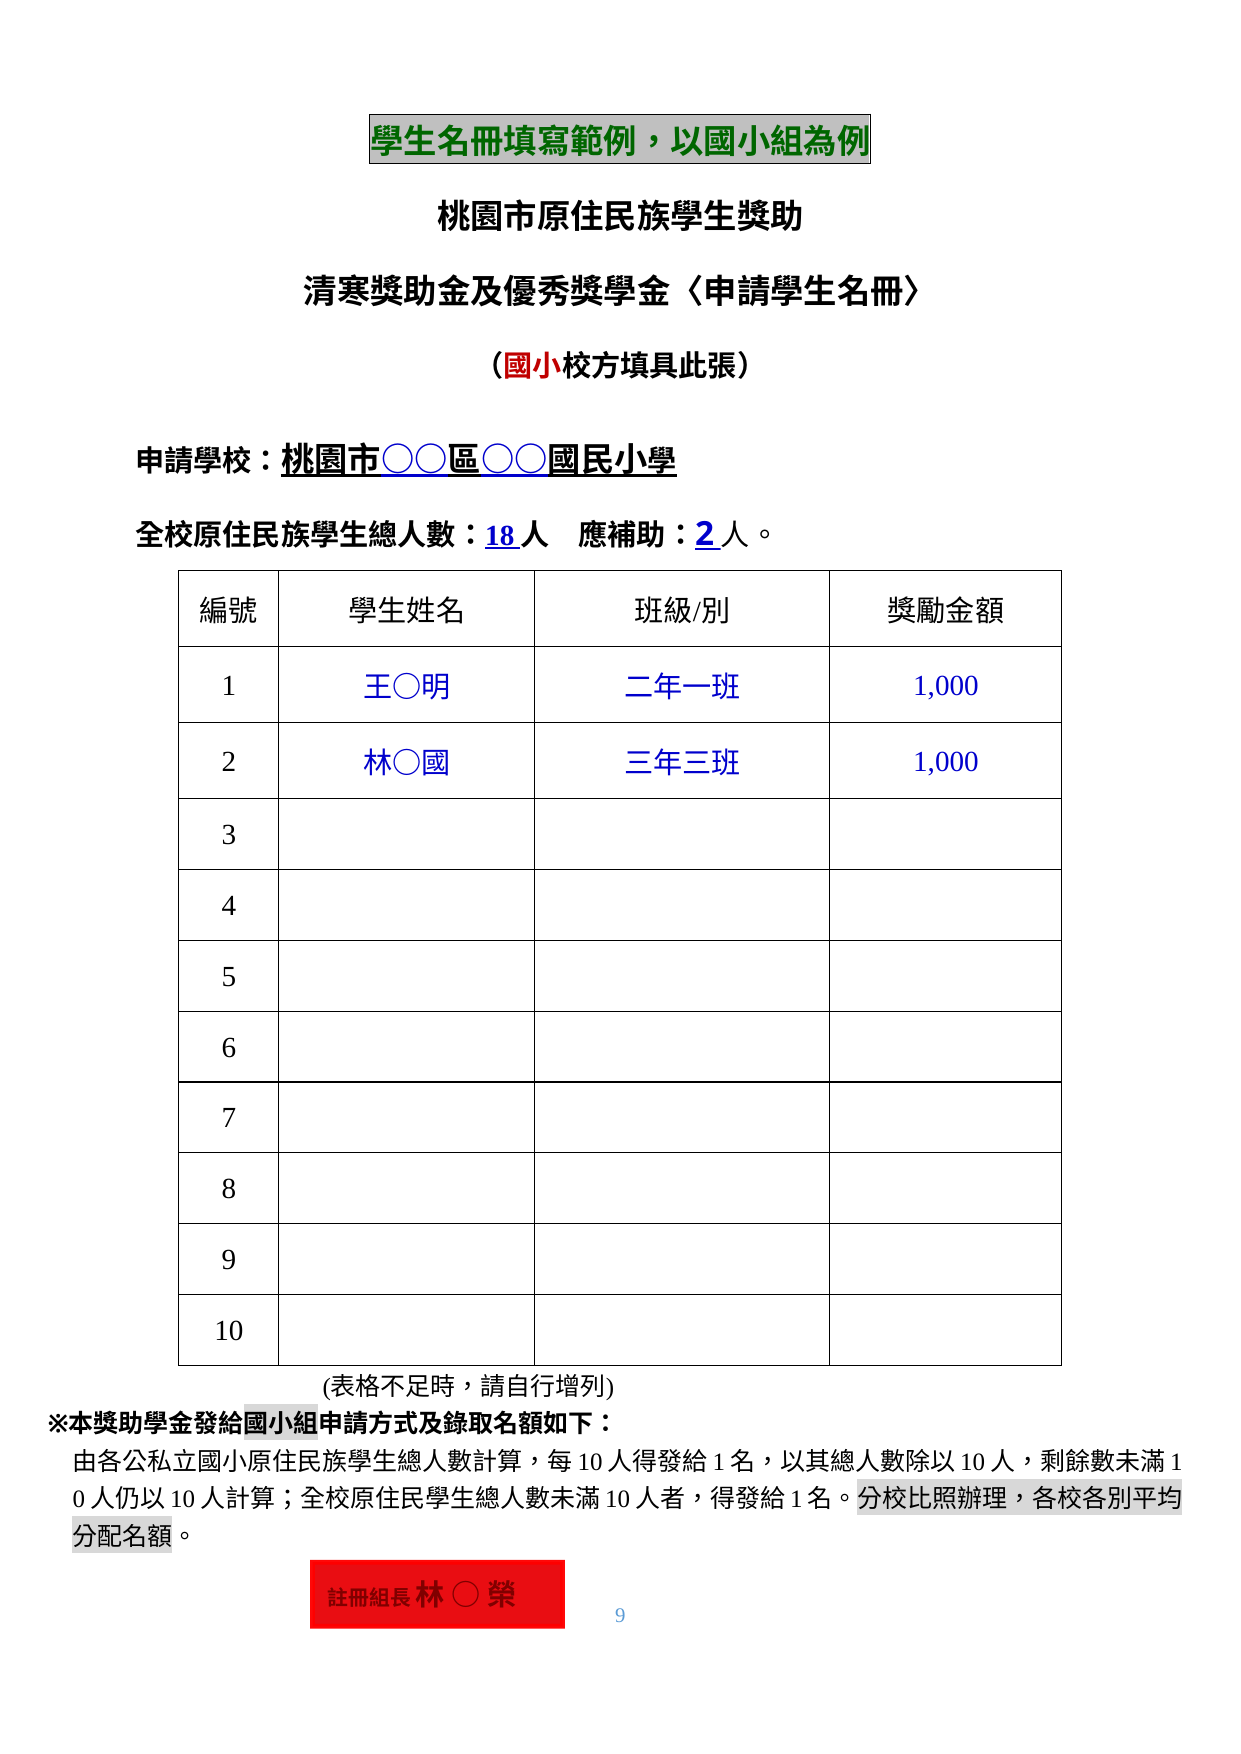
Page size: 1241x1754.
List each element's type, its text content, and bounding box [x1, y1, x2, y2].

table_cell [830, 870, 1061, 940]
table_cell [535, 799, 829, 869]
text 申請學校：桃園市○○區○○國民小學 [47, 420, 1193, 495]
table_cell [535, 941, 829, 1011]
table_cell 王○明 [279, 647, 534, 722]
table_cell [279, 941, 534, 1011]
table_cell [535, 1295, 829, 1365]
text 學生名冊填寫範例，以國小組為例 [47, 101, 1193, 176]
table_cell [279, 1153, 534, 1223]
table_cell [830, 1083, 1061, 1152]
table_cell [830, 941, 1061, 1011]
text 由各公私立國小原住民族學生總人數計算，每10人得發給1名，以其總人數除以10人，剩餘數未滿10人仍以10人計算；全校原住民學生總人數未滿10人者，得發給1名。分校比照辦理，各校各別平均分配名額。 [72, 1441, 1193, 1553]
table_header 學生姓名 [279, 571, 534, 646]
table_cell [535, 1153, 829, 1223]
text 全校原住民族學生總人數：18人 應補助：2人。 [47, 495, 1193, 570]
table_cell 1,000 [830, 723, 1061, 798]
table_cell [279, 1224, 534, 1294]
table_cell [535, 870, 829, 940]
table_cell 8 [179, 1153, 278, 1223]
table_header 班級/別 [535, 571, 829, 646]
table_cell [279, 799, 534, 869]
table_header 獎勵金額 [830, 571, 1061, 646]
table_cell 2 [179, 723, 278, 798]
table_cell 5 [179, 941, 278, 1011]
table_cell 6 [179, 1012, 278, 1081]
table_cell 1 [179, 647, 278, 722]
text ※本獎助學金發給國小組申請方式及錄取名額如下： [47, 1403, 1193, 1441]
table_cell [830, 799, 1061, 869]
table_cell 二年一班 [535, 647, 829, 722]
table_cell [830, 1012, 1061, 1081]
table_cell [279, 1083, 534, 1152]
table_header 編號 [179, 571, 278, 646]
table_cell [279, 870, 534, 940]
text （國小校方填具此張） [47, 326, 1193, 401]
table_cell 4 [179, 870, 278, 940]
table_cell 林○國 [279, 723, 534, 798]
text 桃園市原住民族學生獎助 [47, 176, 1193, 251]
text (表格不足時，請自行增列) [47, 1366, 1193, 1403]
table_cell 1,000 [830, 647, 1061, 722]
table_cell 三年三班 [535, 723, 829, 798]
table_cell [535, 1012, 829, 1081]
table_cell 7 [179, 1083, 278, 1152]
table_cell 9 [179, 1224, 278, 1294]
table_cell [830, 1295, 1061, 1365]
table_cell [279, 1295, 534, 1365]
table_cell [535, 1224, 829, 1294]
text 清寒獎助金及優秀獎學金〈申請學生名冊〉 [47, 251, 1193, 326]
table_cell 3 [179, 799, 278, 869]
table_cell [830, 1153, 1061, 1223]
table_cell [830, 1224, 1061, 1294]
table_cell [279, 1012, 534, 1081]
table_cell [535, 1083, 829, 1152]
table_cell 10 [179, 1295, 278, 1365]
